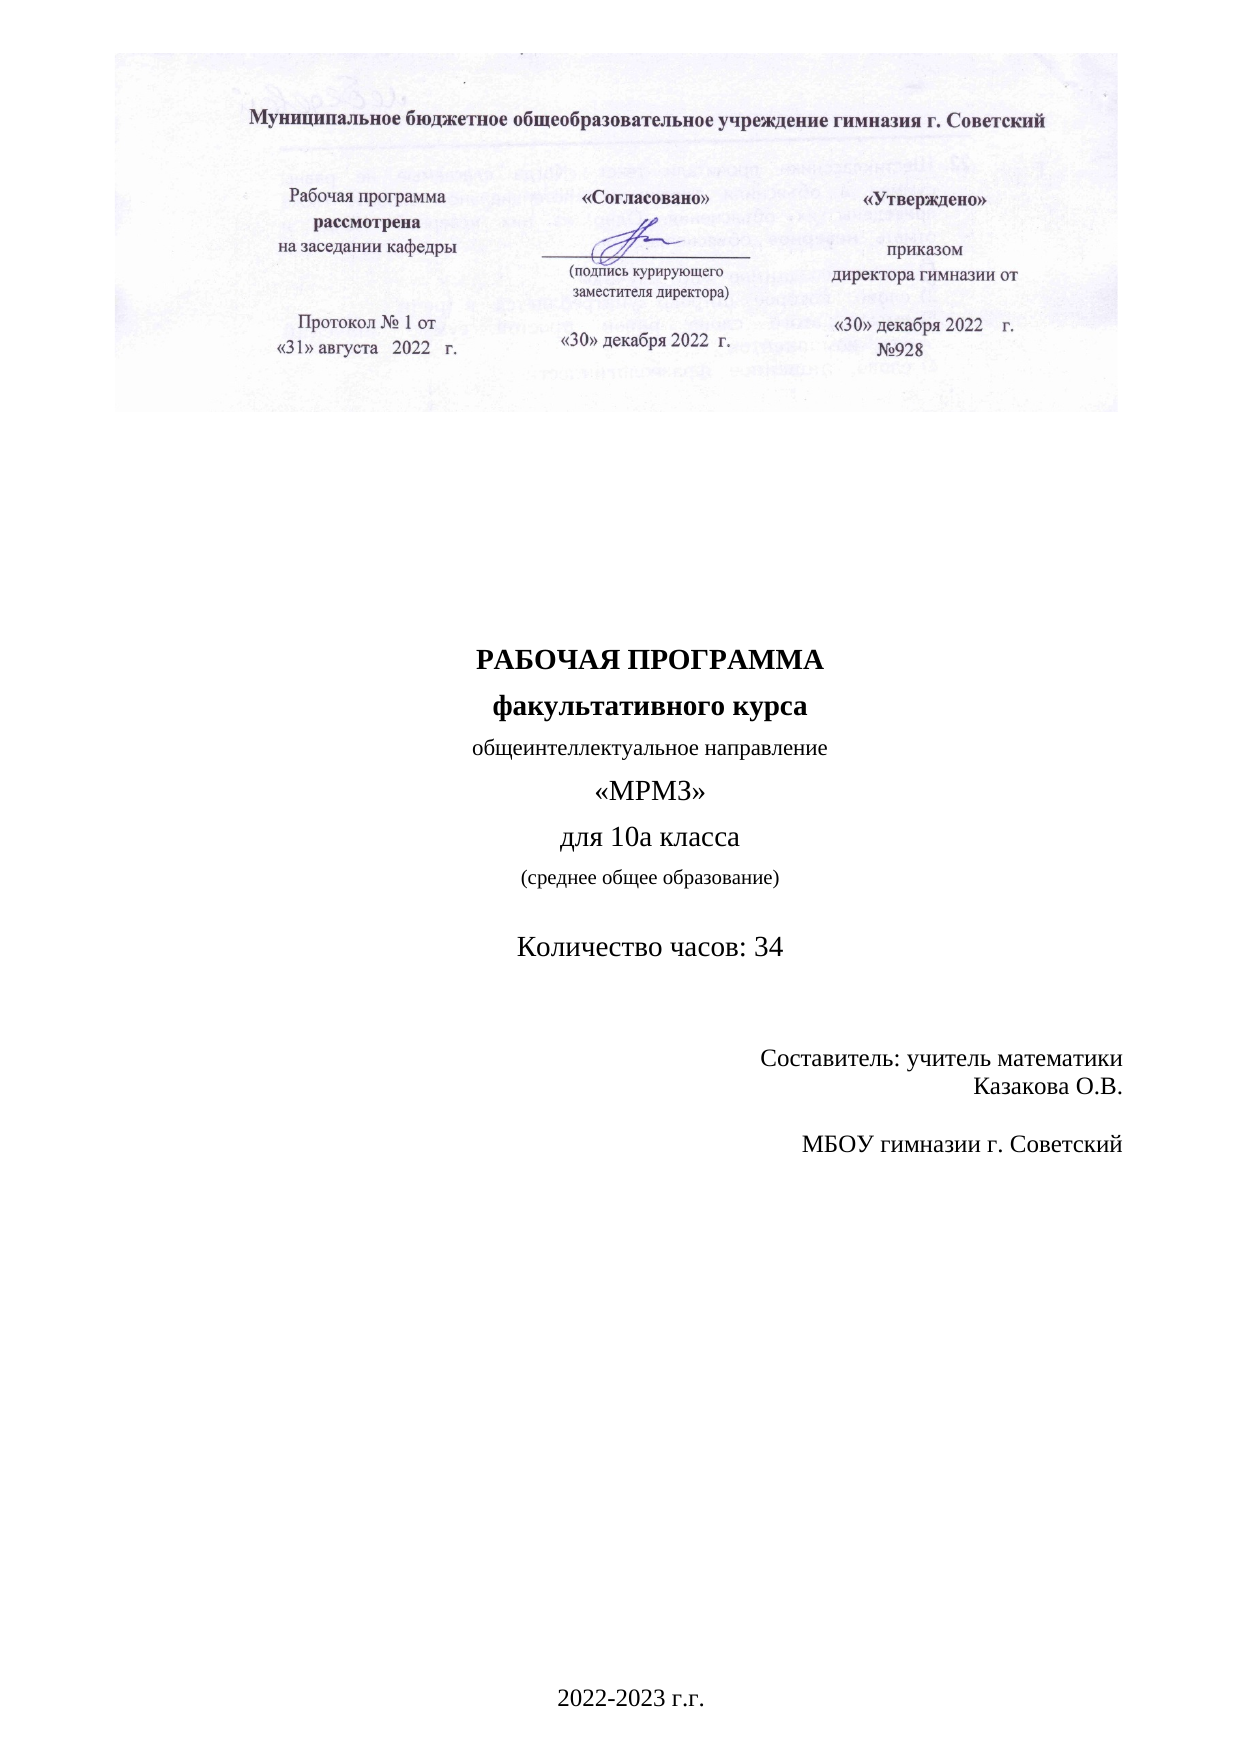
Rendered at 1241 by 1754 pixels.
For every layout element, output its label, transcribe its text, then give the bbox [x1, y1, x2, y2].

text «МРМЗ» [118, 773, 1123, 806]
picture [114, 53, 1118, 412]
text (среднее общее образование) [118, 865, 1123, 917]
text факультативного курса [118, 688, 1123, 721]
text Составитель: учитель математики [118, 1043, 1123, 1071]
text РАБОЧАЯ ПРОГРАММА [118, 642, 1123, 675]
text Казакова О.В. МБОУ гимназии г. Советский [118, 1071, 1123, 1158]
text Количество часов: 34 [118, 929, 1123, 963]
text общеинтеллектуальное направление [118, 734, 1123, 760]
text для 10а класса [118, 819, 1123, 852]
